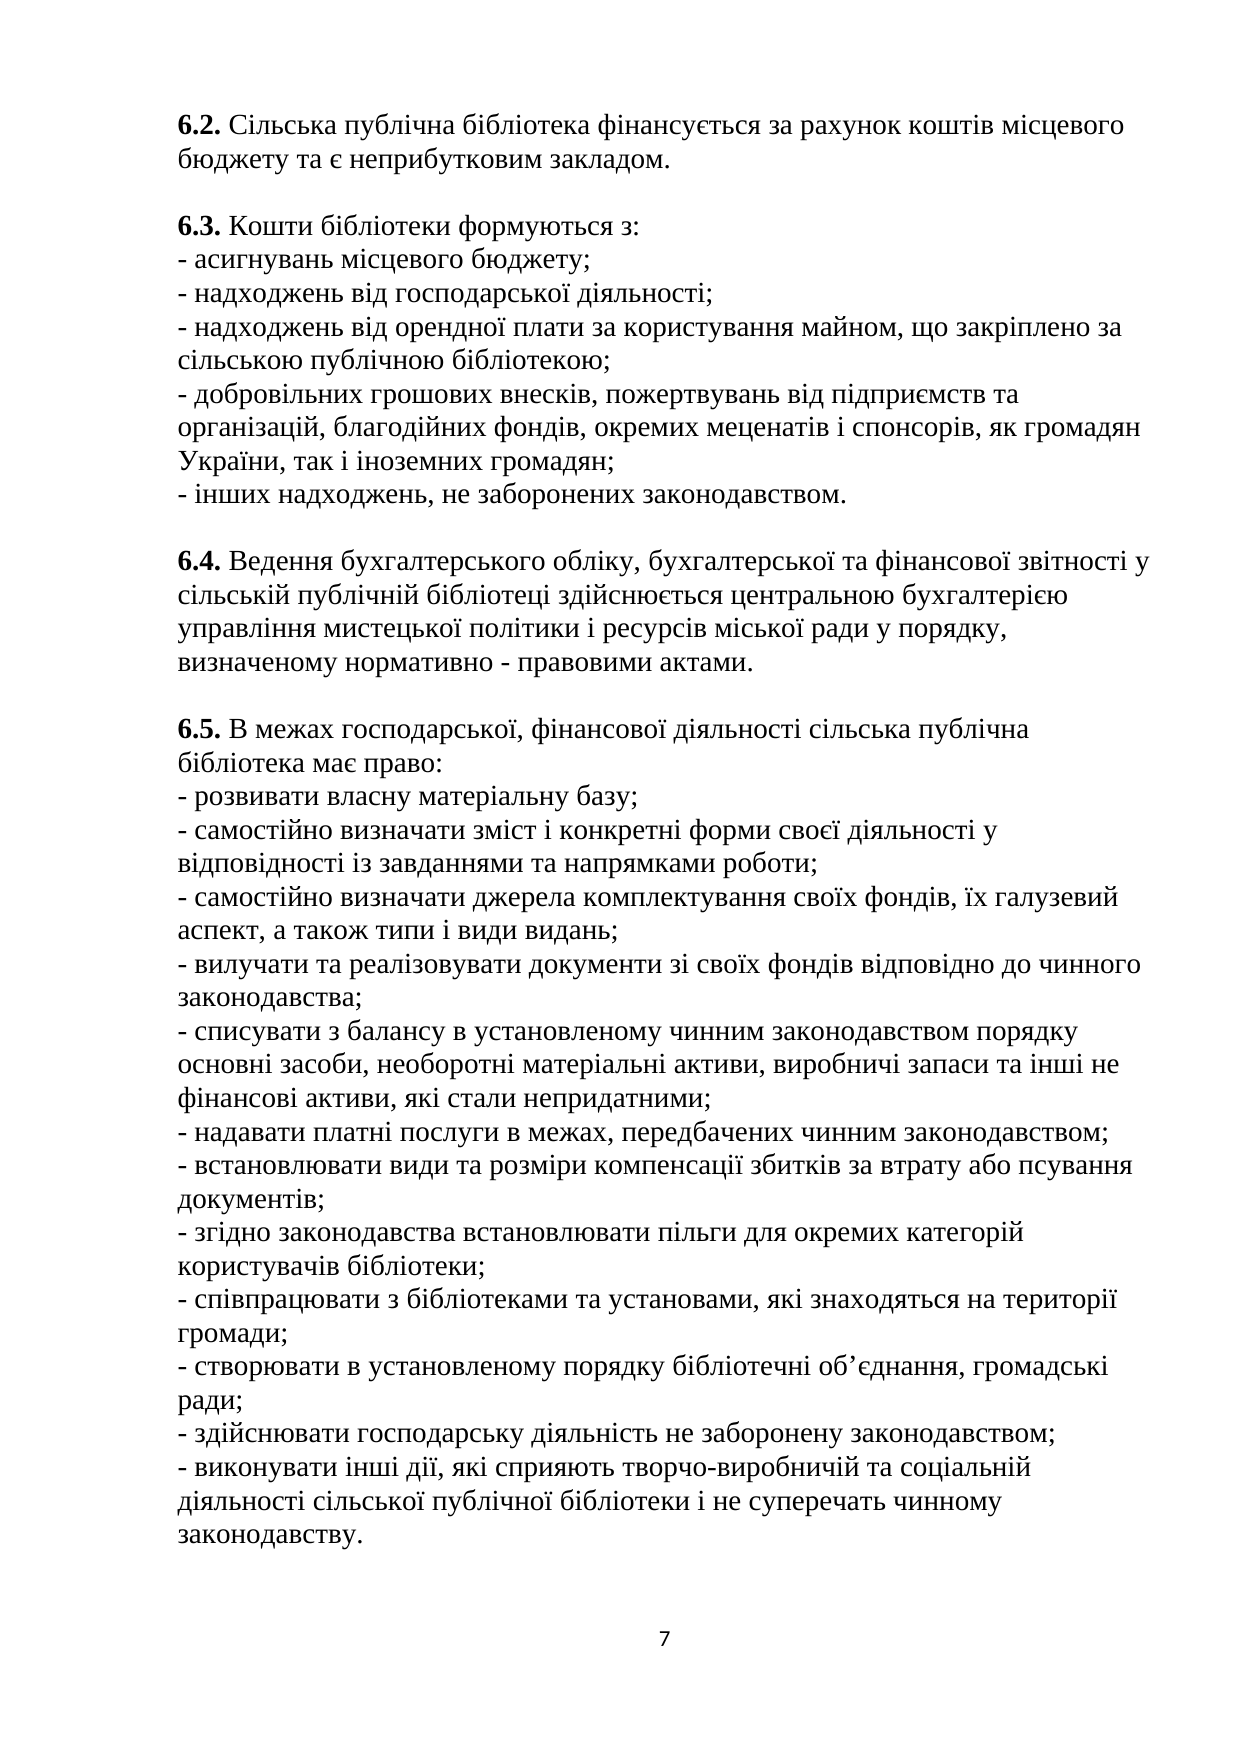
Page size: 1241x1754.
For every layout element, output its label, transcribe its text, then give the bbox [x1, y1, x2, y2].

text 6.3. Кошти бібліотеки формуються з: [177, 208, 1152, 242]
text - здійснювати господарську діяльність не заборонену законодавством; [177, 1416, 1152, 1449]
text - співпрацювати з бібліотеками та установами, які знаходяться на території громади; [177, 1281, 1152, 1348]
text - самостійно визначати зміст і конкретні форми своєї діяльності у відповідності із завданнями та напрямками роботи; [177, 812, 1152, 879]
text 6.4. Ведення бухгалтерського обліку, бухгалтерської та фінансової звітності у сільській публічній бібліотеці здійснюється центральною бухгалтерією управління мистецької політики і ресурсів міської ради у порядку, визначеному нормативно - правовими актами. [177, 543, 1152, 678]
text - добровільних грошових внесків, пожертвувань від підприємств та організацій, благодійних фондів, окремих меценатів і спонсорів, як громадян України, так і іноземних громадян; [177, 376, 1152, 476]
text 6.5. В межах господарської, фінансової діяльності сільська публічна бібліотека має право: [177, 711, 1152, 778]
text - виконувати інші дії, які сприяють творчо-виробничій та соціальній діяльності сільської публічної бібліотеки і не суперечать чинному законодавству. [177, 1449, 1152, 1550]
text - розвивати власну матеріальну базу; [177, 778, 1152, 812]
text - вилучати та реалізовувати документи зі своїх фондів відповідно до чинного законодавства; [177, 946, 1152, 1013]
text - згідно законодавства встановлювати пільги для окремих категорій користувачів бібліотеки; [177, 1214, 1152, 1281]
text - самостійно визначати джерела комплектування своїх фондів, їх галузевий аспект, а також типи і види видань; [177, 879, 1152, 946]
text - встановлювати види та розміри компенсації збитків за втрату або псування документів; [177, 1147, 1152, 1214]
text - надавати платні послуги в межах, передбачених чинним законодавством; [177, 1114, 1152, 1147]
text - створювати в установленому порядку бібліотечні об’єднання, громадські ради; [177, 1348, 1152, 1416]
text 6.2. Сільська публічна бібліотека фінансується за рахунок коштів місцевого бюджету та є неприбутковим закладом. [177, 107, 1152, 174]
text - асигнувань місцевого бюджету; [177, 242, 1152, 275]
text - інших надходжень, не заборонених законодавством. [177, 476, 1152, 510]
text - надходжень від орендної плати за користування майном, що закріплено за сільською публічною бібліотекою; [177, 309, 1152, 376]
text - надходжень від господарської діяльності; [177, 275, 1152, 309]
text - списувати з балансу в установленому чинним законодавством порядку основні засоби, необоротні матеріальні активи, виробничі запаси та інші не фінансові активи, які стали непридатними; [177, 1013, 1152, 1114]
